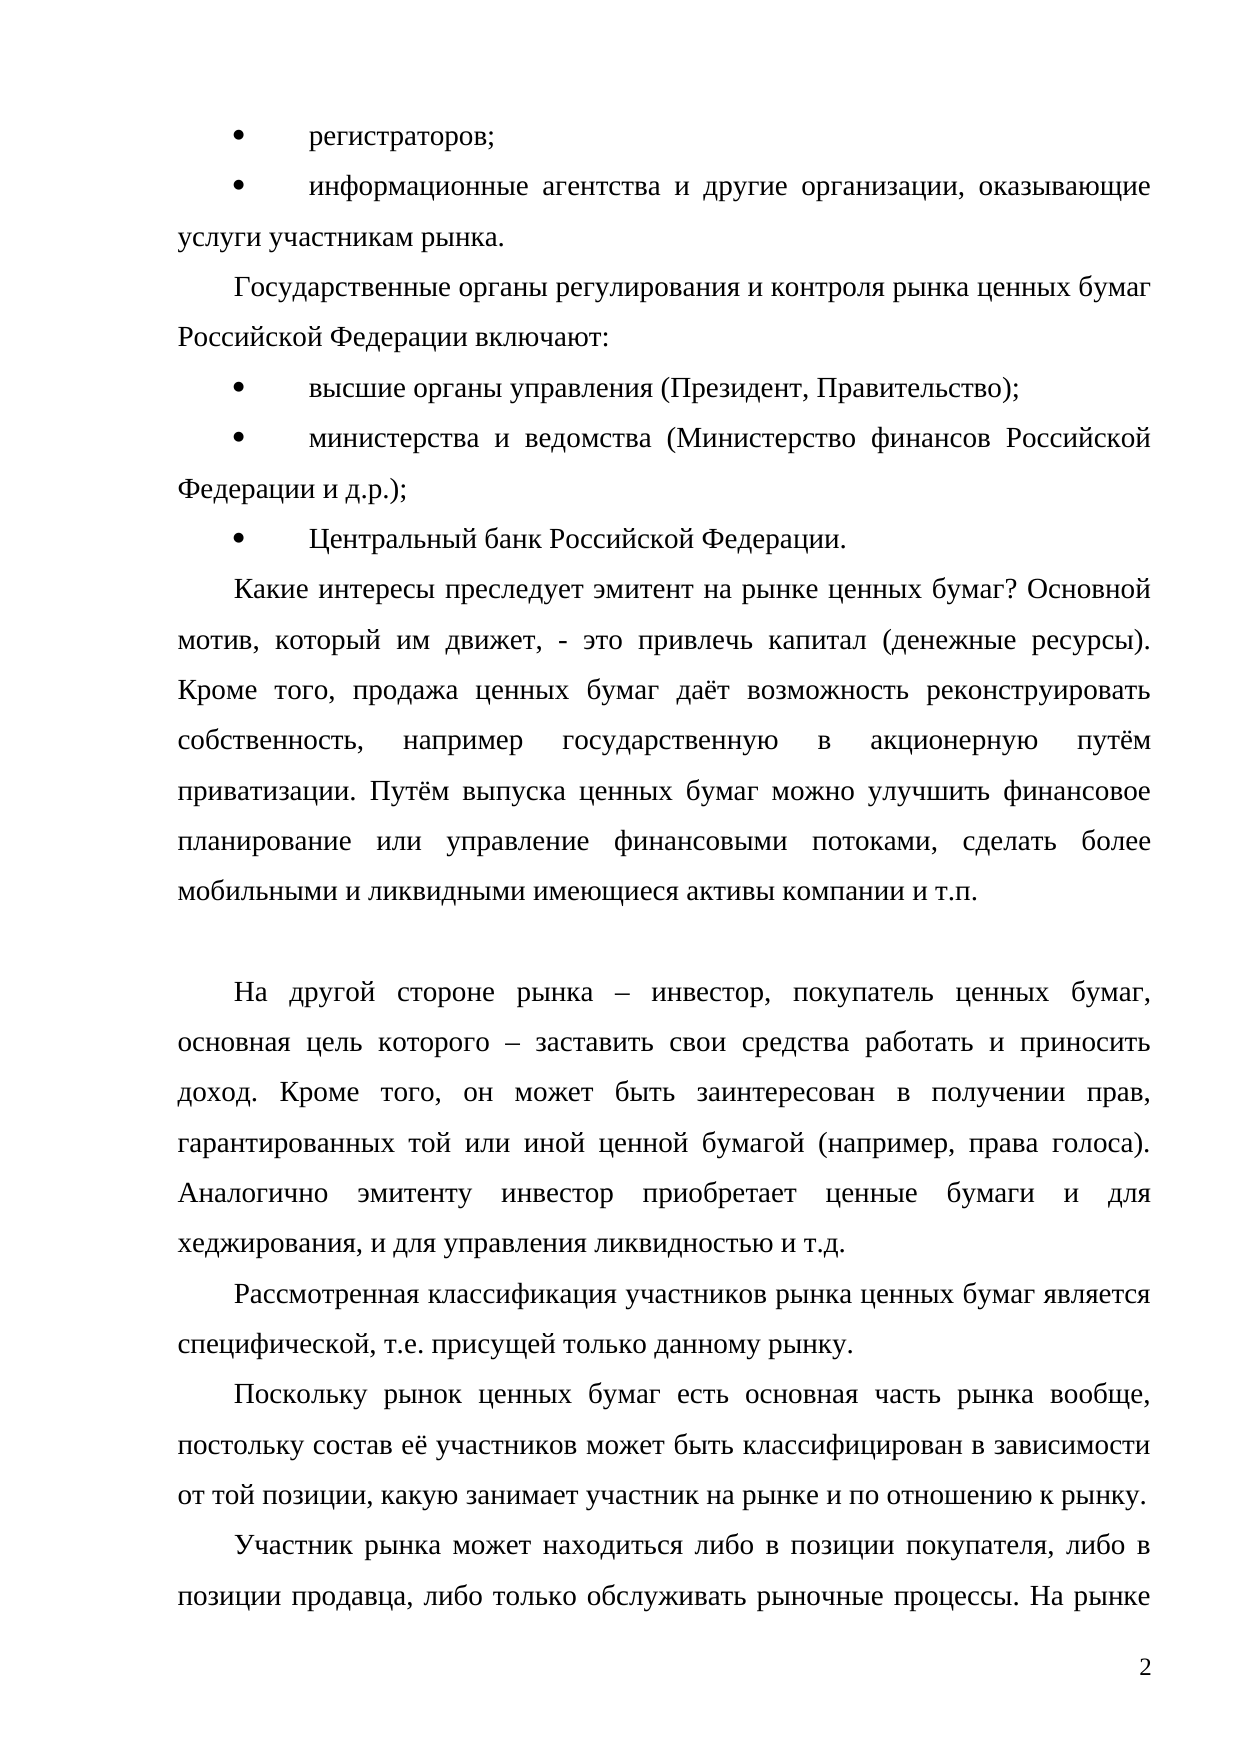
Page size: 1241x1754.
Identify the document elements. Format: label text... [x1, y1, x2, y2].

list Центральный банк Российской Федерации. [177, 521, 1152, 555]
text Государственные органы регулирования и контроля рынка ценных бумаг Российской Федерации включают: [177, 269, 1152, 353]
list высшие органы управления (Президент, Правительство); [177, 370, 1152, 403]
list информационные агентства и другие организации, оказывающие услуги участникам рынка. [177, 168, 1152, 252]
list министерства и ведомства (Министерство финансов Российской Федерации и д.р.); [177, 420, 1152, 504]
list регистраторов; [177, 118, 1152, 152]
text Рассмотренная классификация участников рынка ценных бумаг является специфической, т.е. присущей только данному рынку. [177, 1276, 1152, 1360]
text Какие интересы преследует эмитент на рынке ценных бумаг? Основной мотив, который им движет, - это привлечь капитал (денежные ресурсы). Кроме того, продажа ценных бумаг даёт возможность реконструировать собственность, например государственную в акционерную путём приватизации. Путём выпуска ценных бумаг можно улучшить финансовое планирование или управление финансовыми потоками, сделать более мобильными и ликвидными имеющиеся активы компании и т.п. [177, 571, 1152, 907]
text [177, 1527, 1152, 1611]
text На другой стороне рынка – инвестор, покупатель ценных бумаг, основная цель которого – заставить свои средства работать и приносить доход. Кроме того, он может быть заинтересован в получении прав, гарантированных той или иной ценной бумагой (например, права голоса). Аналогично эмитенту инвестор приобретает ценные бумаги и для хеджирования, и для управления ликвидностью и т.д. [177, 974, 1152, 1259]
text Поскольку рынок ценных бумаг есть основная часть рынка вообще, постольку состав её участников может быть классифицирован в зависимости от той позиции, какую занимает участник на рынке и по отношению к рынку. [177, 1376, 1152, 1511]
